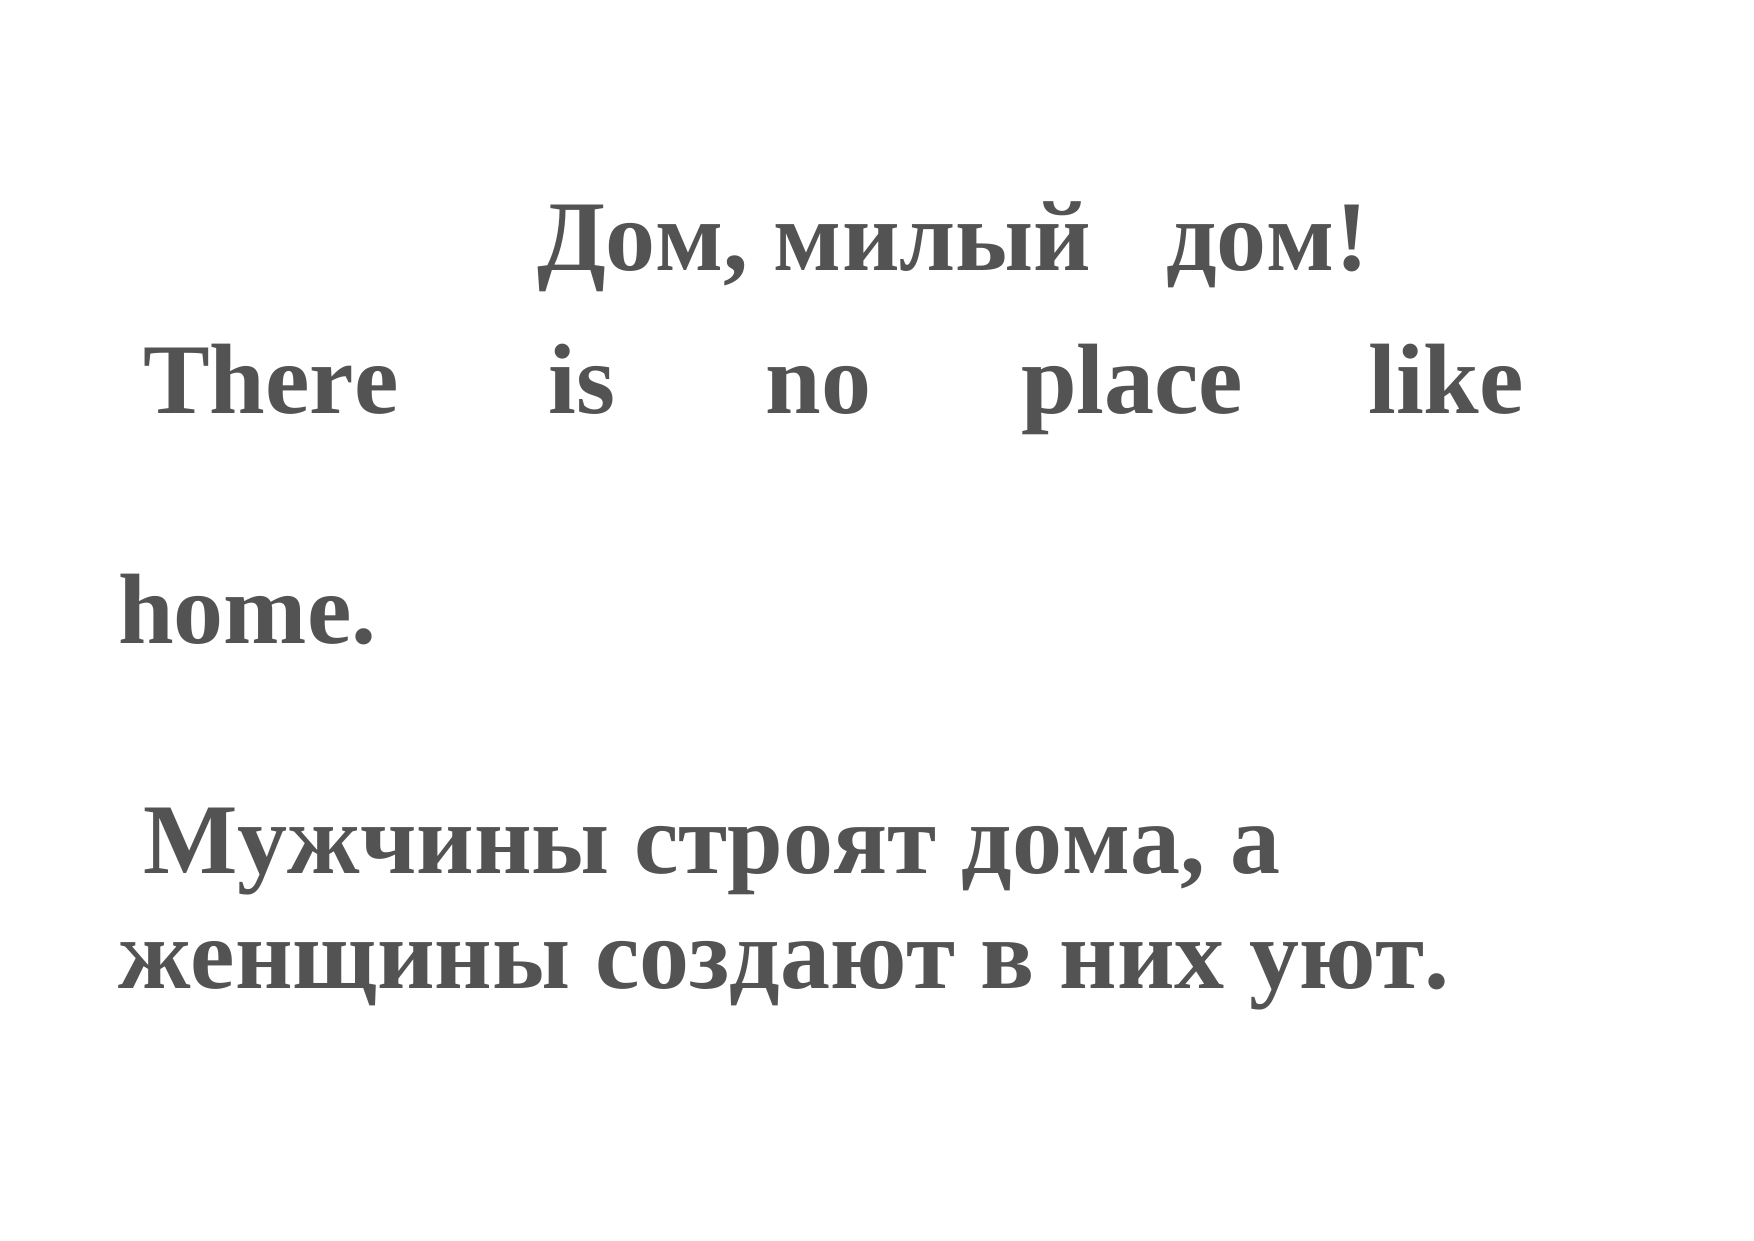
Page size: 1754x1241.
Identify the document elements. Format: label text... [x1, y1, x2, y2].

text Дом, милый дом! [118, 177, 1636, 292]
text Мужчины строят дома, а женщины создают в них уют. [118, 780, 1636, 1010]
text There is no place like [118, 320, 1636, 435]
text home. [118, 550, 1636, 665]
